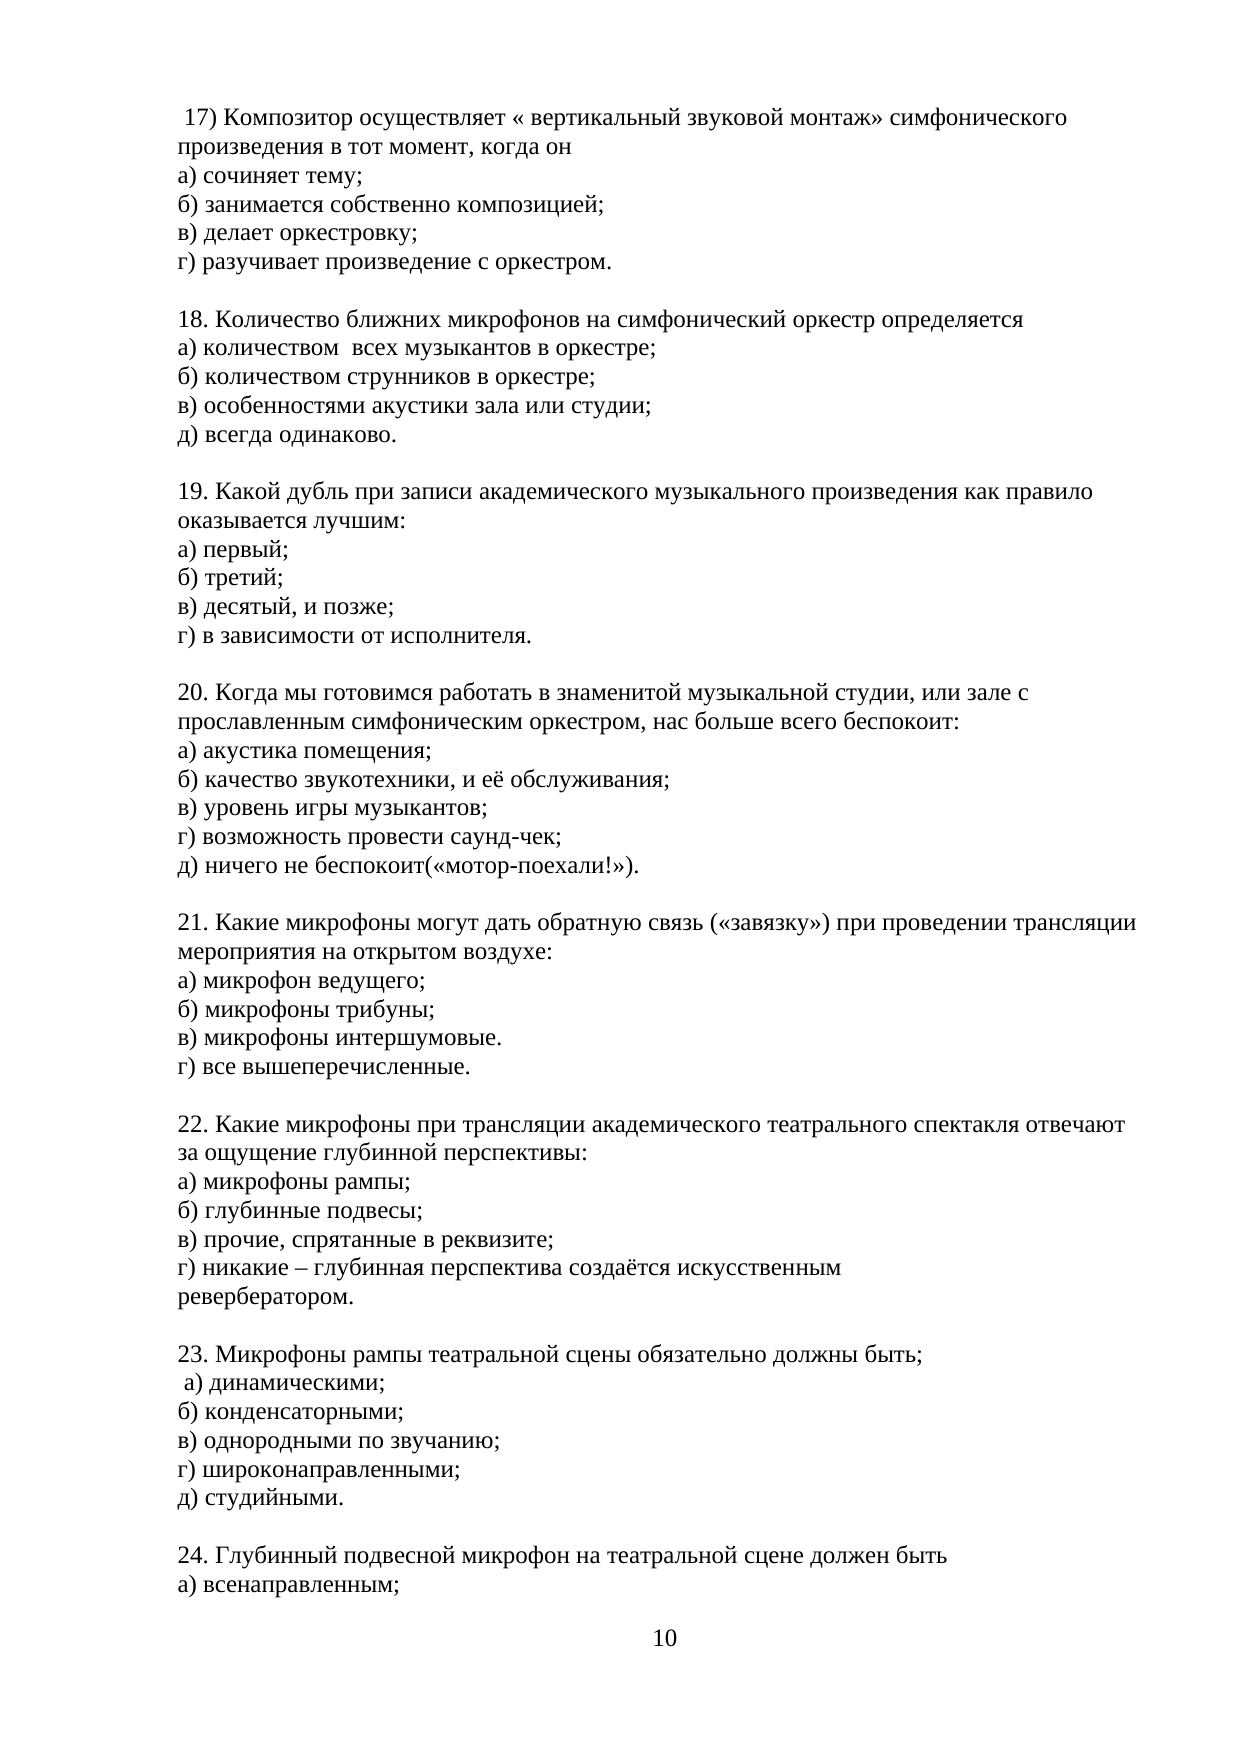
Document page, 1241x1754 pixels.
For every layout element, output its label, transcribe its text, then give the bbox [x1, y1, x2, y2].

text б) занимается собственно композицией; [177, 189, 1152, 217]
text ревербератором. [177, 1281, 1152, 1310]
text 22. Какие микрофоны при трансляции академического театрального спектакля отвечают за ощущение глубинной перспективы: [177, 1109, 1152, 1166]
text в) однородными по звучанию; [177, 1425, 1152, 1454]
text 19. Какой дубль при записи академического музыкального произведения как правило оказывается лучшим: [177, 476, 1152, 534]
text д) студийными. [177, 1482, 1152, 1511]
text а) акустика помещения; [177, 735, 1152, 764]
text а) динамическими; [177, 1367, 1152, 1396]
text в) делает оркестровку; [177, 217, 1152, 246]
text а) микрофоны рампы; [177, 1166, 1152, 1195]
text а) всенаправленным; [177, 1569, 1152, 1597]
text б) конденсаторными; [177, 1396, 1152, 1425]
text д) ничего не беспокоит(«мотор-поехали!»). [177, 850, 1152, 879]
text б) третий; [177, 562, 1152, 591]
text б) глубинные подвесы; [177, 1195, 1152, 1224]
text г) возможность провести саунд-чек; [177, 821, 1152, 850]
text а) сочиняет тему; [177, 160, 1152, 189]
text 23. Микрофоны рампы театральной сцены обязательно должны быть; [177, 1339, 1152, 1367]
text в) уровень игры музыкантов; [177, 792, 1152, 821]
text д) всегда одинаково. [177, 419, 1152, 447]
text в) десятый, и позже; [177, 591, 1152, 620]
text 18. Количество ближних микрофонов на симфонический оркестр определяется [177, 304, 1152, 332]
text в) прочие, спрятанные в реквизите; [177, 1224, 1152, 1252]
text 17) Композитор осуществляет « вертикальный звуковой монтаж» симфонического произведения в тот момент, когда он [177, 102, 1152, 160]
text а) количеством всех музыкантов в оркестре; [177, 332, 1152, 361]
text в) микрофоны интершумовые. [177, 1022, 1152, 1051]
text 24. Глубинный подвесной микрофон на театральной сцене должен быть [177, 1540, 1152, 1569]
text 21. Какие микрофоны могут дать обратную связь («завязку») при проведении трансляции мероприятия на открытом воздухе: [177, 907, 1152, 965]
text б) количеством струнников в оркестре; [177, 361, 1152, 390]
text а) микрофон ведущего; [177, 965, 1152, 994]
text б) микрофоны трибуны; [177, 994, 1152, 1022]
text г) широконаправленными; [177, 1454, 1152, 1482]
text г) никакие – глубинная перспектива создаётся искусственным [177, 1252, 1152, 1281]
text 20. Когда мы готовимся работать в знаменитой музыкальной студии, или зале с прославленным симфоническим оркестром, нас больше всего беспокоит: [177, 677, 1152, 735]
text г) в зависимости от исполнителя. [177, 620, 1152, 649]
text г) разучивает произведение с оркестром. [177, 246, 1152, 275]
text б) качество звукотехники, и её обслуживания; [177, 764, 1152, 792]
text г) все вышеперечисленные. [177, 1051, 1152, 1080]
text а) первый; [177, 534, 1152, 562]
text в) особенностями акустики зала или студии; [177, 390, 1152, 419]
